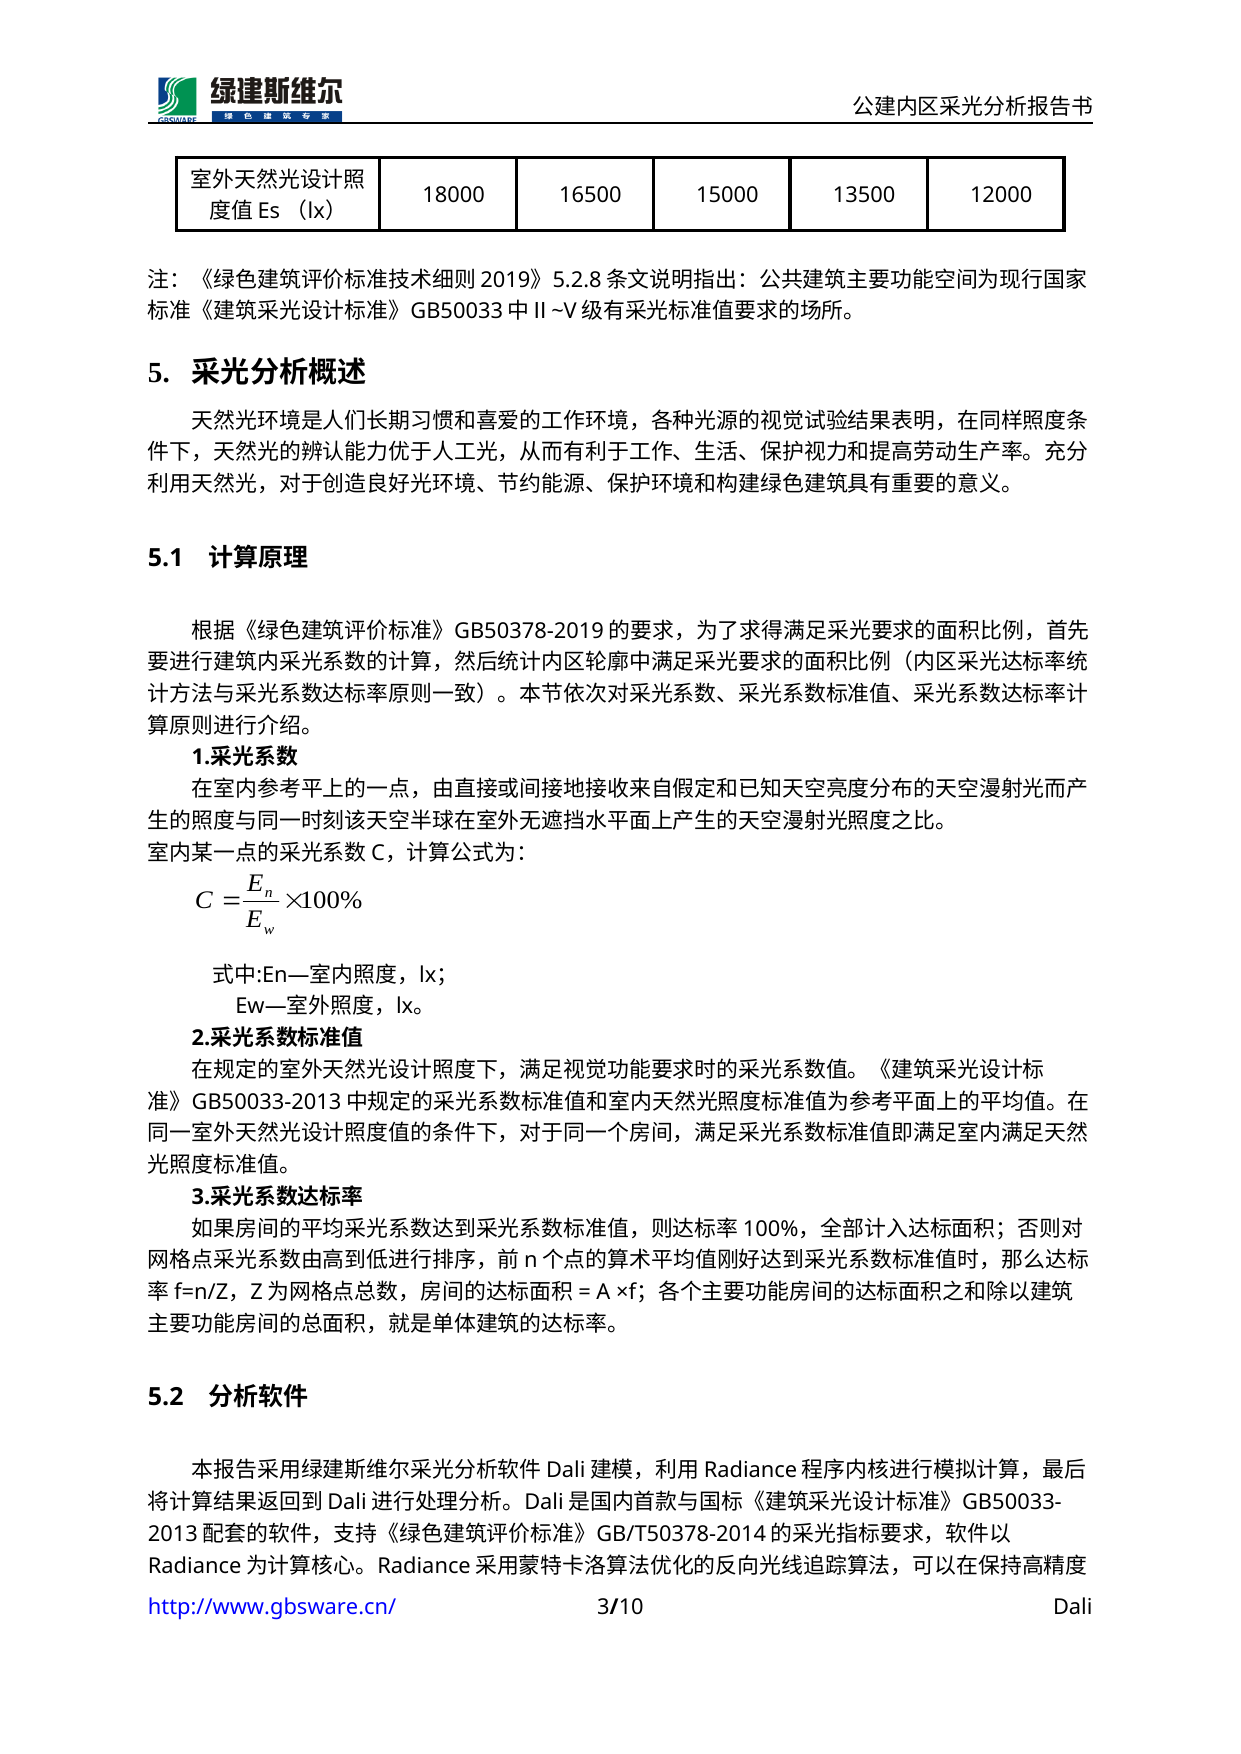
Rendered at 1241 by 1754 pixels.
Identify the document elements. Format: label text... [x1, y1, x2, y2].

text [148, 1452, 1092, 1579]
table_cell 12000 [929, 159, 1062, 229]
table_cell 室外天然光设计照度值Es （lx） [178, 159, 378, 229]
text 根据《绿色建筑评价标准》GB50378-2019的要求，为了求得满足采光要求的面积比例，首先要进行建筑内采光系数的计算，然后统计内区轮廓中满足采光要求的面积比例（内区采光达标率统计方法与采光系数达标率原则一致）。本节依次对采光系数、采光系数标准值、采光系数达标率计算原则进行介绍。 [148, 613, 1092, 739]
text 天然光环境是人们长期习惯和喜爱的工作环境，各种光源的视觉试验结果表明，在同样照度条件下，天然光的辨认能力优于人工光，从而有利于工作、生活、保护视力和提高劳动生产率。充分利用天然光，对于创造良好光环境、节约能源、保护环境和构建绿色建筑具有重要的意义。 [148, 403, 1092, 498]
text 如果房间的平均采光系数达到采光系数标准值，则达标率100%，全部计入达标面积；否则对网格点采光系数由高到低进行排序，前n个点的算术平均值刚好达到采光系数标准值时，那么达标率f=n/Z，Z为网格点总数，房间的达标面积 = A ×f；各个主要功能房间的达标面积之和除以建筑主要功能房间的总面积，就是单体建筑的达标率。 [148, 1211, 1092, 1337]
table_cell 13500 [792, 159, 926, 229]
text 1.采光系数 [148, 739, 1092, 771]
text 2.采光系数标准值 [148, 1020, 1092, 1052]
text 室内某一点的采光系数C，计算公式为： [148, 834, 1092, 866]
text 注：《绿色建筑评价标准技术细则2019》5.2.8条文说明指出：公共建筑主要功能空间为现行国家标准《建筑采光设计标准》GB50033中Ⅱ~V级有采光标准值要求的场所。 [148, 262, 1092, 325]
table_cell 16500 [518, 159, 652, 229]
subtitle 分析软件 [148, 1362, 1092, 1427]
subtitle 采光分析概述 [148, 338, 1092, 403]
subtitle 计算原理 [148, 523, 1092, 588]
table_cell 15000 [655, 159, 788, 229]
text 在室内参考平上的一点，由直接或间接地接收来自假定和已知天空亮度分布的天空漫射光而产生的照度与同一时刻该天空半球在室外无遮挡水平面上产生的天空漫射光照度之比。 [148, 771, 1092, 834]
picture [157, 75, 343, 122]
text 式中:En—室内照度，lx； [191, 957, 1092, 988]
text 3.采光系数达标率 [148, 1179, 1092, 1211]
text Ew—室外照度，lx。 [148, 988, 1092, 1020]
table_cell 18000 [381, 159, 515, 229]
text 在规定的室外天然光设计照度下，满足视觉功能要求时的采光系数值。《建筑采光设计标准》GB50033-2013中规定的采光系数标准值和室内天然光照度标准值为参考平面上的平均值。在同一室外天然光设计照度值的条件下，对于同一个房间，满足采光系数标准值即满足室内满足天然光照度标准值。 [148, 1052, 1092, 1179]
